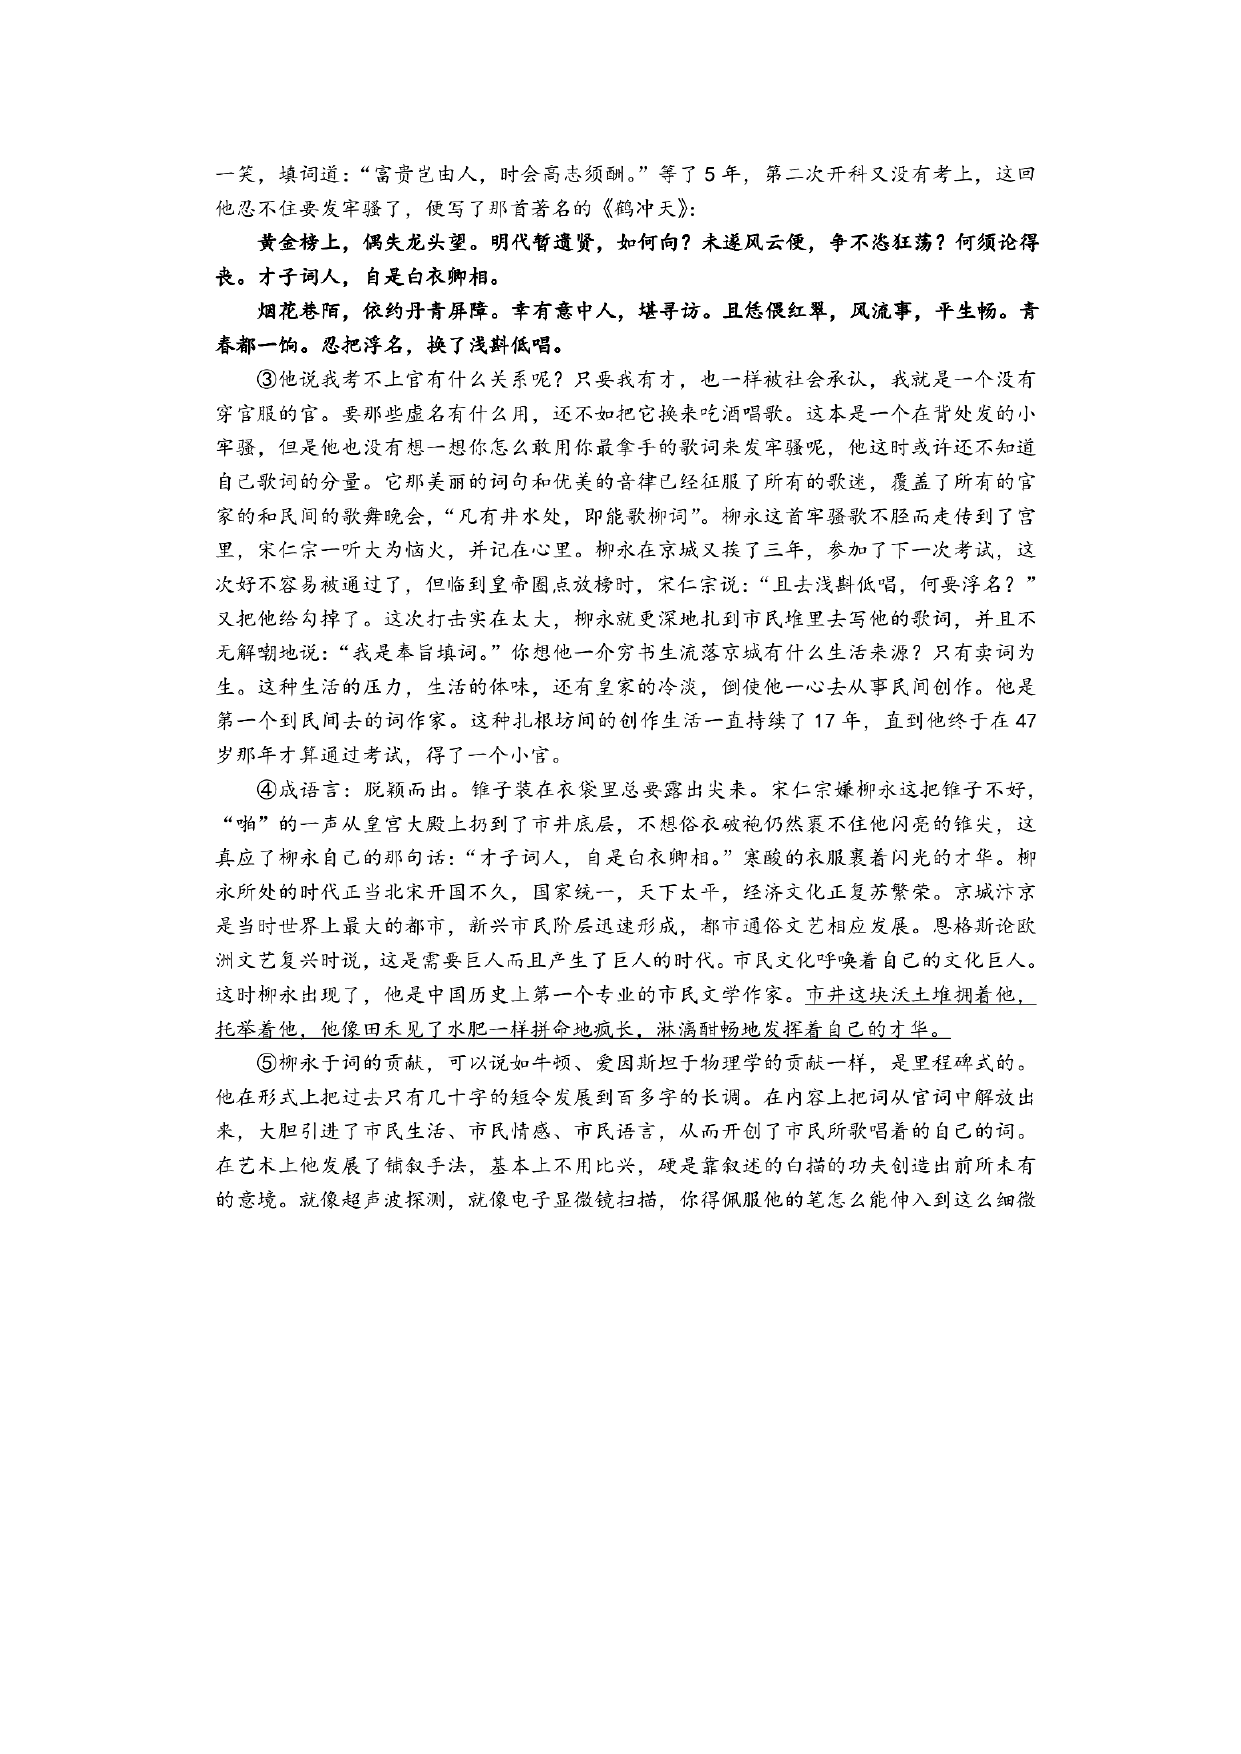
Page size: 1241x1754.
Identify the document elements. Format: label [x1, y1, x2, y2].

picture [187, 162, 1052, 1223]
